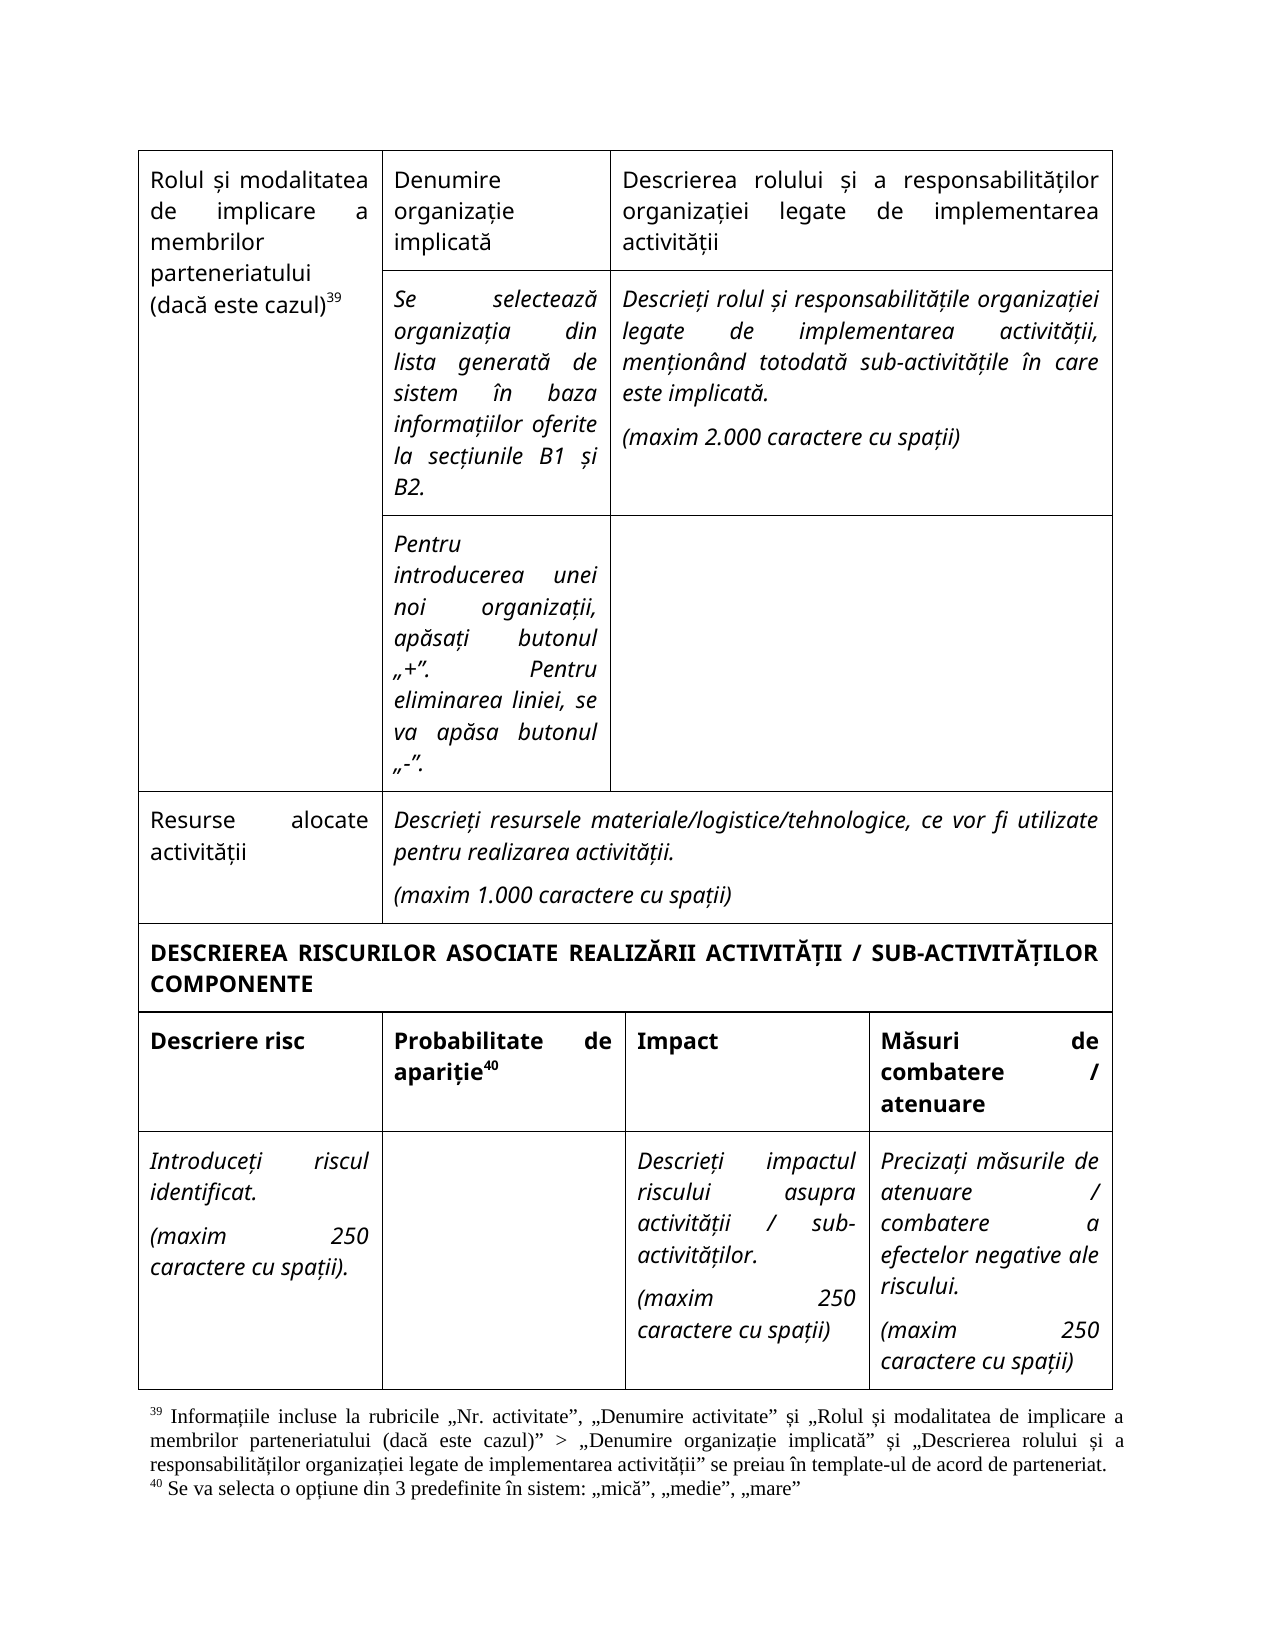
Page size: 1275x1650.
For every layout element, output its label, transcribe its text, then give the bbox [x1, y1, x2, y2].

table_cell Descrieți impactul riscului asupra activității / sub-activităților. (maxim 250 caractere cu spații) [626, 1132, 869, 1388]
table_cell Descrieți rolul și responsabilitățile organizației legate de implementarea activității, menționând totodată sub-activitățile în care este implicată. (maxim 2.000 caractere cu spații) [611, 271, 1112, 514]
table_cell Se selectează organizația din lista generată de sistem în baza informațiilor oferite la secțiunile B1 și B2. [383, 271, 610, 514]
table_cell Precizați măsurile de atenuare / combatere a efectelor negative ale riscului. (maxim 250 caractere cu spații) [870, 1132, 1112, 1388]
table_cell Descrieți resursele materiale/logistice/tehnologice, ce vor fi utilizate pentru realizarea activității. (maxim 1.000 caractere cu spații) [383, 792, 1112, 923]
table_cell DESCRIEREA RISCURILOR ASOCIATE REALIZĂRII ACTIVITĂȚII / SUB-ACTIVITĂȚILOR COMPONENTE [139, 924, 1112, 1011]
table_cell Pentru introducerea unei noi organizații, apăsați butonul „+”. Pentru eliminarea liniei, se va apăsa butonul „-”. [383, 516, 610, 791]
table_cell Introduceți riscul identificat. (maxim 250 caractere cu spații). [139, 1132, 382, 1388]
table_cell Denumire organizație implicată [383, 151, 610, 270]
table_cell Rolul și modalitatea de implicare a membrilor parteneriatului (dacă este cazul) [139, 151, 382, 791]
table_cell Măsuri de combatere / atenuare [870, 1013, 1112, 1131]
table_cell [611, 516, 1112, 791]
table_cell Probabilitate de apariție [383, 1013, 625, 1131]
table_cell Descrierea rolului și a responsabilităților organizației legate de implementarea activității [611, 151, 1112, 270]
table_cell Descriere risc [139, 1013, 382, 1131]
table_cell Resurse alocate activității [139, 792, 382, 923]
table_cell [383, 1132, 625, 1388]
table_cell Impact [626, 1013, 869, 1131]
